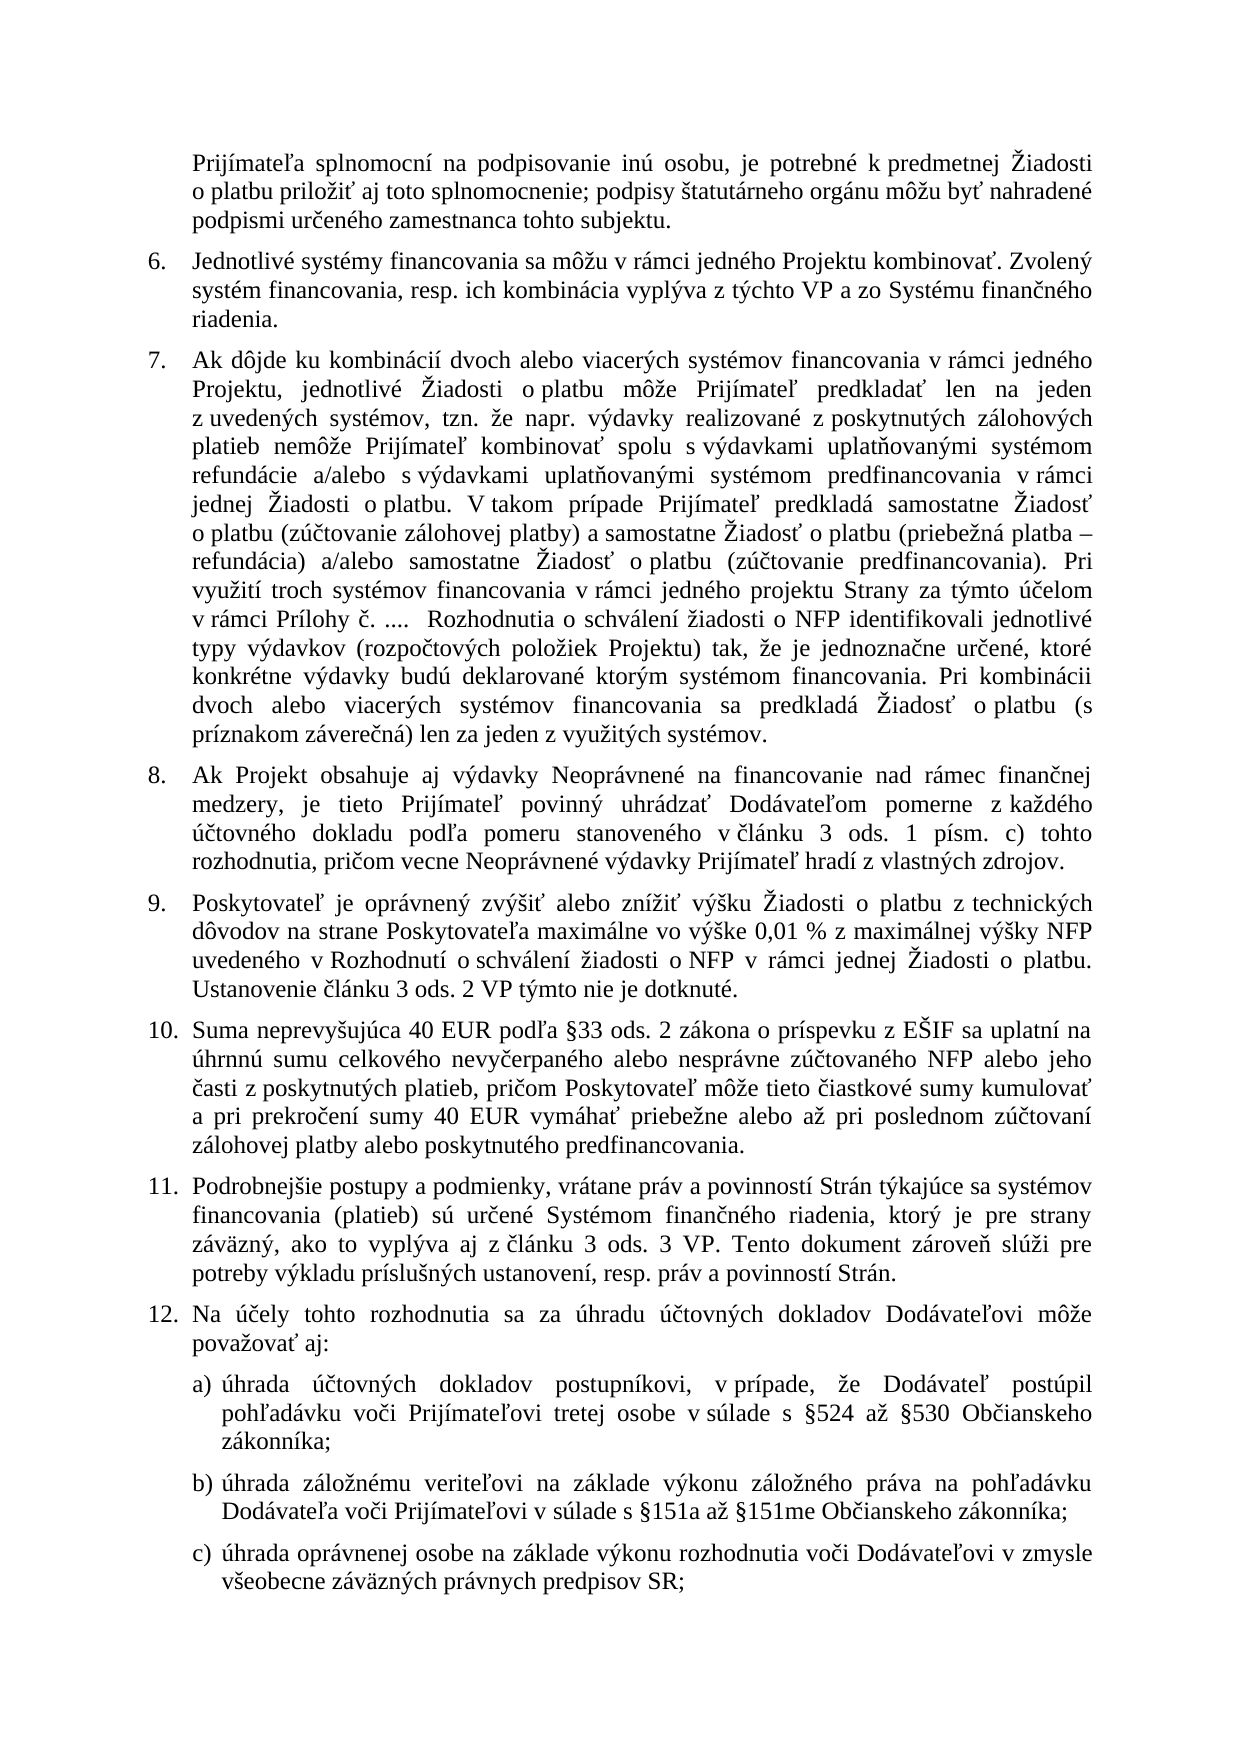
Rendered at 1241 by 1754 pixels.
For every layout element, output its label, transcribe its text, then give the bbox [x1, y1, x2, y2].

list Ak Projekt obsahuje aj výdavky Neoprávnené na financovanie nad rámec finančnej medzery, je tieto Prijímateľ povinný uhrádzať Dodávateľom pomerne z každého účtovného dokladu podľa pomeru stanoveného v článku 3 ods. 1 písm. c) tohto rozhodnutia, pričom vecne Neoprávnené výdavky Prijímateľ hradí z vlastných zdrojov. [148, 760, 1093, 875]
list úhrada účtovných dokladov postupníkovi, v prípade, že Dodávateľ postúpil pohľadávku voči Prijímateľovi tretej osobe v súlade s §524 až §530 Občianskeho zákonníka; [192, 1369, 1093, 1455]
list úhrada záložnému veriteľovi na základe výkonu záložného práva na pohľadávku Dodávateľa voči Prijímateľovi v súlade s §151a až §151me Občianskeho zákonníka; [192, 1468, 1093, 1525]
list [148, 148, 1093, 234]
list Ak dôjde ku kombinácií dvoch alebo viacerých systémov financovania v rámci jedného Projektu, jednotlivé Žiadosti o platbu môže Prijímateľ predkladať len na jeden z uvedených systémov, tzn. že napr. výdavky realizované z poskytnutých zálohových platieb nemôže Prijímateľ kombinovať spolu s výdavkami uplatňovanými systémom refundácie a/alebo s výdavkami uplatňovanými systémom predfinancovania v rámci jednej Žiadosti o platbu. V takom prípade Prijímateľ predkladá samostatne Žiadosť o platbu (zúčtovanie zálohovej platby) a samostatne Žiadosť o platbu (priebežná platba – refundácia) a/alebo samostatne Žiadosť o platbu (zúčtovanie predfinancovania). Pri využití troch systémov financovania v rámci jedného projektu Strany za týmto účelom v rámci Prílohy č. .... Rozhodnutia o schválení žiadosti o NFP identifikovali jednotlivé typy výdavkov (rozpočtových položiek Projektu) tak, že je jednoznačne určené, ktoré konkrétne výdavky budú deklarované ktorým systémom financovania. Pri kombinácii dvoch alebo viacerých systémov financovania sa predkladá Žiadosť o platbu (s príznakom záverečná) len za jeden z využitých systémov. [148, 345, 1093, 748]
list Podrobnejšie postupy a podmienky, vrátane práv a povinností Strán týkajúce sa systémov financovania (platieb) sú určené Systémom finančného riadenia, ktorý je pre strany záväzný, ako to vyplýva aj z článku 3 ods. 3 VP. Tento dokument zároveň slúži pre potreby výkladu príslušných ustanovení, resp. práv a povinností Strán. [148, 1171, 1093, 1286]
list úhrada oprávnenej osobe na základe výkonu rozhodnutia voči Dodávateľovi v zmysle všeobecne záväzných právnych predpisov SR; [192, 1538, 1093, 1595]
list Jednotlivé systémy financovania sa môžu v rámci jedného Projektu kombinovať. Zvolený systém financovania, resp. ich kombinácia vyplýva z týchto VP a zo Systému finančného riadenia. [148, 246, 1093, 333]
list Na účely tohto rozhodnutia sa za úhradu účtovných dokladov Dodávateľovi môže považovať aj: [148, 1299, 1093, 1356]
list Poskytovateľ je oprávnený zvýšiť alebo znížiť výšku Žiadosti o platbu z technických dôvodov na strane Poskytovateľa maximálne vo výške 0,01 % z maximálnej výšky NFP uvedeného v Rozhodnutí o schválení žiadosti o NFP v rámci jednej Žiadosti o platbu. Ustanovenie článku 3 ods. 2 VP týmto nie je dotknuté. [148, 888, 1093, 1003]
list Suma neprevyšujúca 40 EUR podľa §33 ods. 2 zákona o príspevku z EŠIF sa uplatní na úhrnnú sumu celkového nevyčerpaného alebo nesprávne zúčtovaného NFP alebo jeho časti z poskytnutých platieb, pričom Poskytovateľ môže tieto čiastkové sumy kumulovať a pri prekročení sumy 40 EUR vymáhať priebežne alebo až pri poslednom zúčtovaní zálohovej platby alebo poskytnutého predfinancovania. [148, 1015, 1093, 1159]
